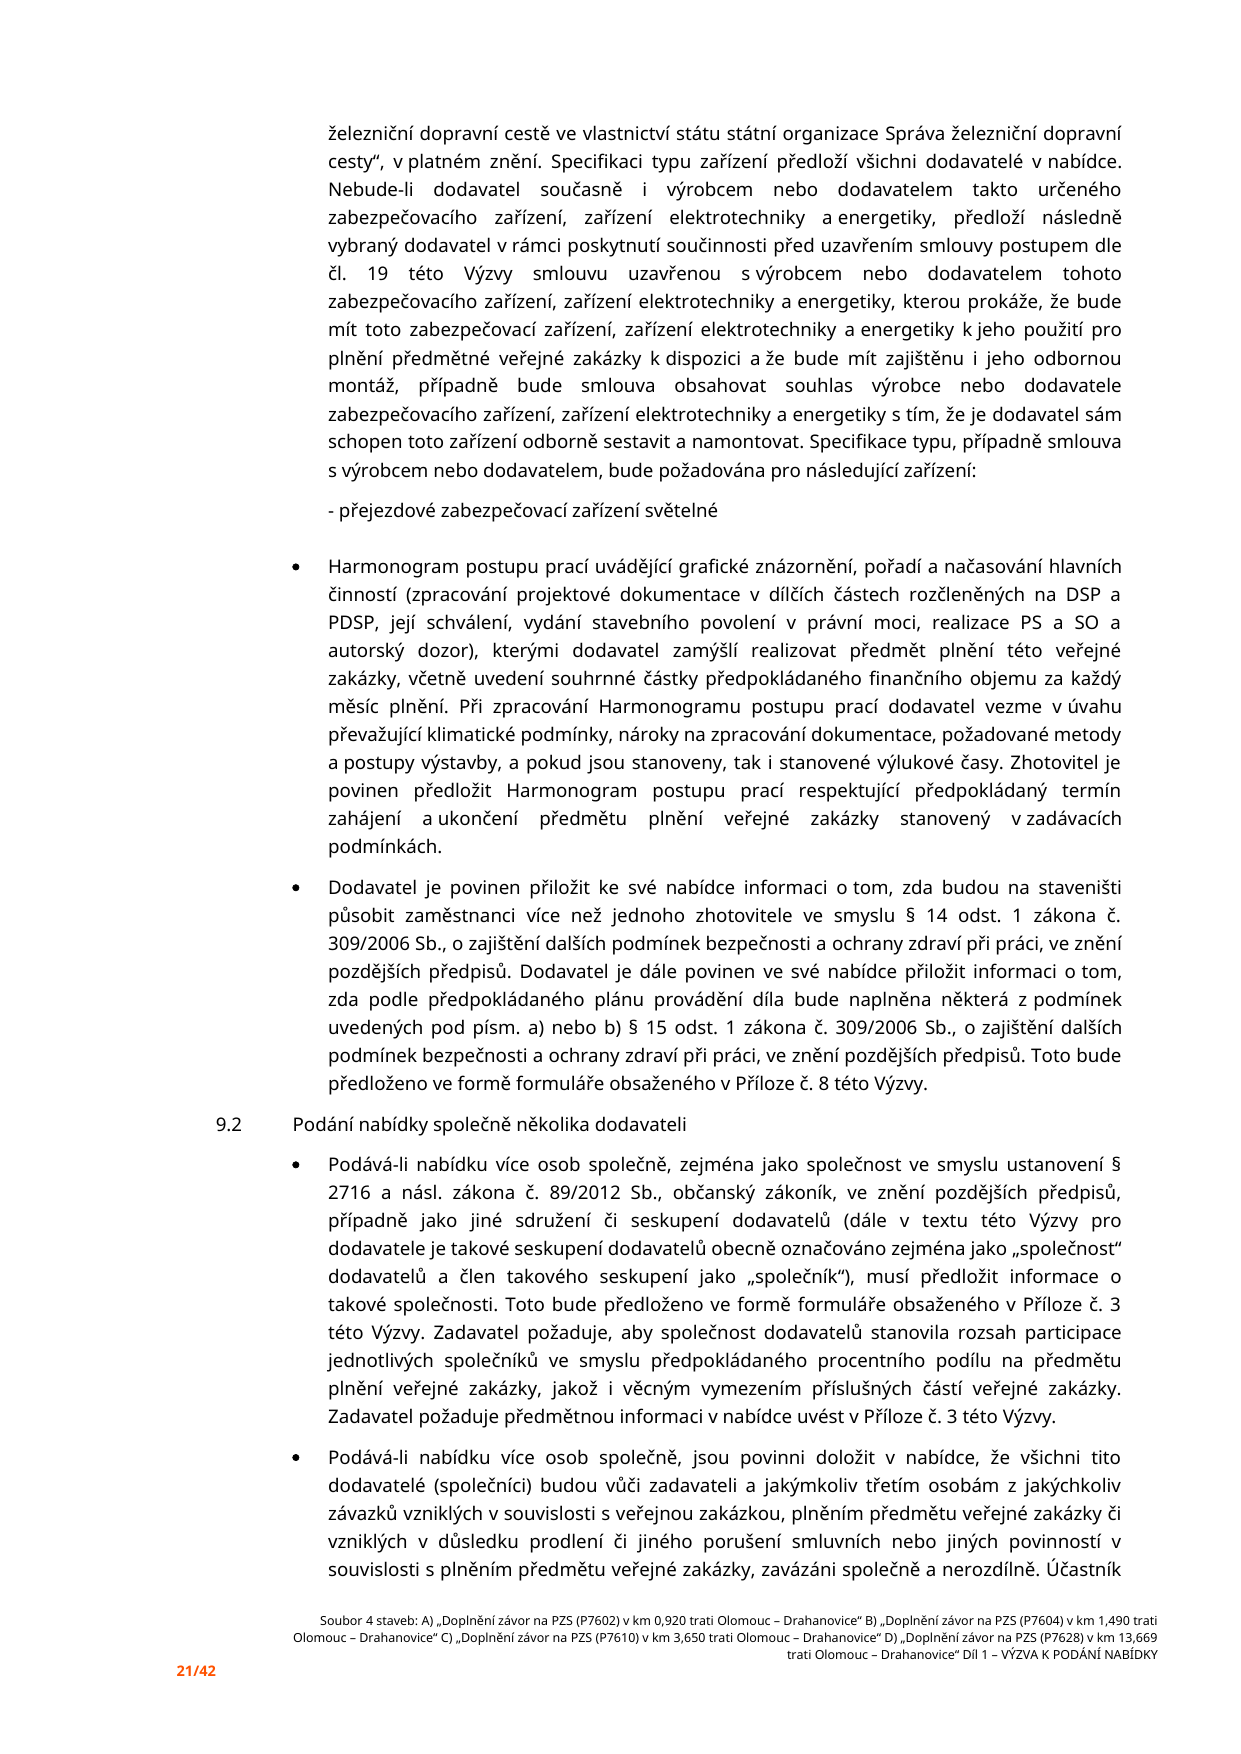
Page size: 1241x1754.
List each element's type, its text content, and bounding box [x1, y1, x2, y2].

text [292, 121, 1122, 482]
text Dodavatel je povinen přiložit ke své nabídce informaci o tom, zda budou na staveništi působit zaměstnanci více než jednoho zhotovitele ve smyslu § 14 odst. 1 zákona č. 309/2006 Sb., o zajištění dalších podmínek bezpečnosti a ochrany zdraví při práci, ve znění pozdějších předpisů. Dodavatel je dále povinen ve své nabídce přiložit informaci o tom, zda podle předpokládaného plánu provádění díla bude naplněna některá z podmínek uvedených pod písm. a) nebo b) § 15 odst. 1 zákona č. 309/2006 Sb., o zajištění dalších podmínek bezpečnosti a ochrany zdraví při práci, ve znění pozdějších předpisů. Toto bude předloženo ve formě formuláře obsaženého v Příloze č. 8 této Výzvy. [292, 874, 1122, 1096]
text Podání nabídky společně několika dodavateli [216, 1111, 1122, 1136]
list - přejezdové zabezpečovací zařízení světelné [328, 497, 1122, 523]
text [292, 1444, 1122, 1582]
text Podává-li nabídku více osob společně, zejména jako společnost ve smyslu ustanovení § 2716 a násl. zákona č. 89/2012 Sb., občanský zákoník, ve znění pozdějších předpisů, případně jako jiné sdružení či seskupení dodavatelů (dále v textu této Výzvy pro dodavatele je takové seskupení dodavatelů obecně označováno zejména jako „společnost“ dodavatelů a člen takového seskupení jako „společník“), musí předložit informace o takové společnosti. Toto bude předloženo ve formě formuláře obsaženého v Příloze č. 3 této Výzvy. Zadavatel požaduje, aby společnost dodavatelů stanovila rozsah participace jednotlivých společníků ve smyslu předpokládaného procentního podílu na předmětu plnění veřejné zakázky, jakož i věcným vymezením příslušných částí veřejné zakázky. Zadavatel požaduje předmětnou informaci v nabídce uvést v Příloze č. 3 této Výzvy. [292, 1151, 1122, 1429]
text Harmonogram postupu prací uvádějící grafické znázornění, pořadí a načasování hlavních činností (zpracování projektové dokumentace v dílčích částech rozčleněných na DSP a PDSP, její schválení, vydání stavebního povolení v právní moci, realizace PS a SO a autorský dozor), kterými dodavatel zamýšlí realizovat předmět plnění této veřejné zakázky, včetně uvedení souhrnné částky předpokládaného finančního objemu za každý měsíc plnění. Při zpracování Harmonogramu postupu prací dodavatel vezme v úvahu převažující klimatické podmínky, nároky na zpracování dokumentace, požadované metody a postupy výstavby, a pokud jsou stanoveny, tak i stanovené výlukové časy. Zhotovitel je povinen předložit Harmonogram postupu prací respektující předpokládaný termín zahájení a ukončení předmětu plnění veřejné zakázky stanovený v zadávacích podmínkách. [292, 553, 1122, 859]
